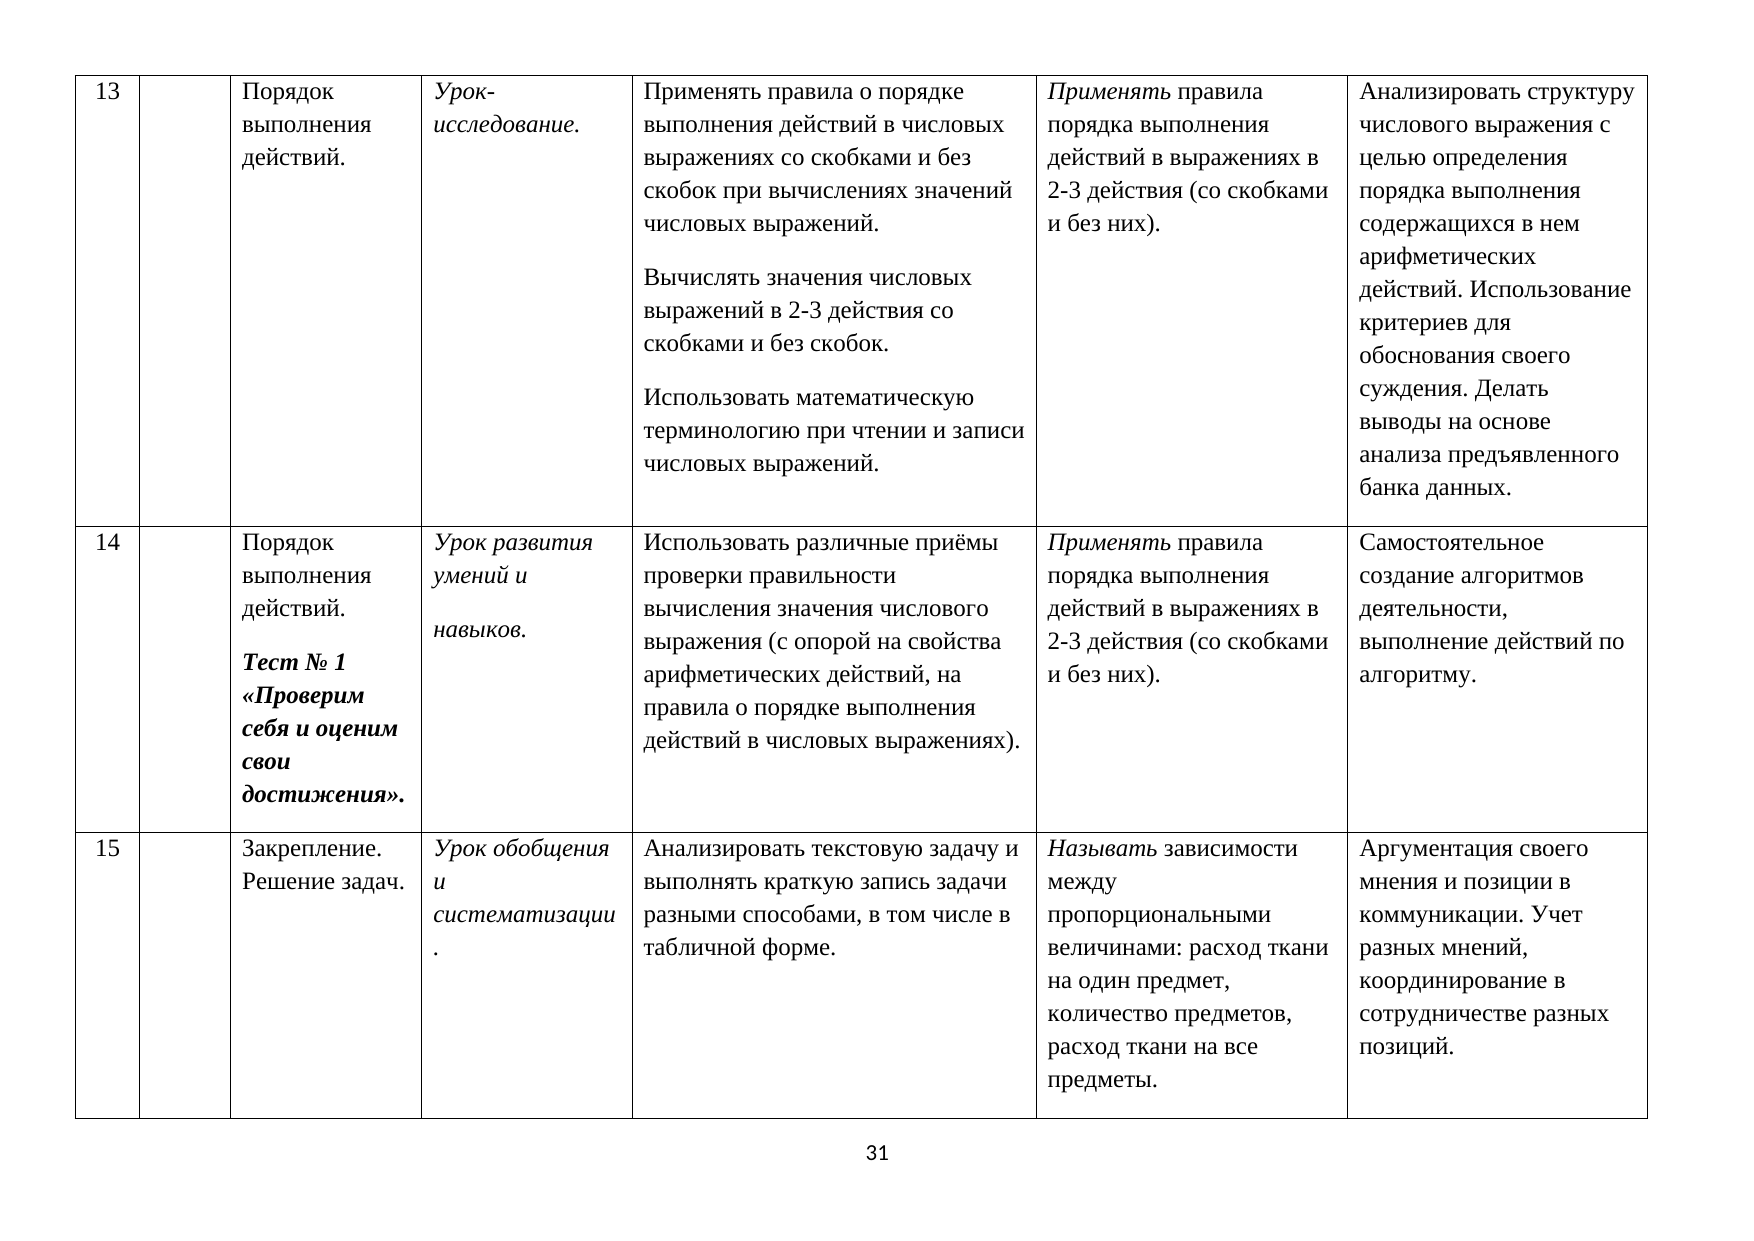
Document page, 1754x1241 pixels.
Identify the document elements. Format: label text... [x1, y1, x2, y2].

table_cell [140, 527, 230, 832]
table_cell Закрепление. Решение задач. [231, 833, 421, 1118]
table_cell Урок-исследование. [422, 76, 632, 526]
table_cell Называть зависимости между пропорциональными величинами: расход ткани на один предмет, количество предметов, расход ткани на все предметы. [1037, 833, 1347, 1118]
table_cell Анализировать структуру числового выражения с целью определения порядка выполнения содержащихся в нем арифметических действий. Использование критериев для обоснования своего суждения. Делать выводы на основе анализа предъявленного банка данных. [1348, 76, 1647, 526]
table_cell [140, 76, 230, 526]
table_cell Аргументация своего мнения и позиции в коммуникации. Учет разных мнений, координирование в сотрудничестве разных позиций. [1348, 833, 1647, 1118]
table_cell Использовать различные приёмы проверки правильности вычисления значения числового выражения (с опорой на свойства арифметических действий, на правила о порядке выполнения действий в числовых выражениях). [633, 527, 1036, 832]
table_cell [140, 833, 230, 1118]
table_cell Анализировать текстовую задачу и выполнять краткую запись задачи разными способами, в том числе в табличной форме. [633, 833, 1036, 1118]
table_cell Порядок выполнения действий. Тест № 1 «Проверим себя и оценим свои достижения». [231, 527, 421, 832]
table_cell Урок развития умений и навыков. [422, 527, 632, 832]
table_cell Самостоятельное создание алгоритмов деятельности, выполнение действий по алгоритму. [1348, 527, 1647, 832]
table_cell Применять правила порядка выполнения действий в выражениях в 2-3 действия (со скобками и без них). [1037, 76, 1347, 526]
table_cell 15 [76, 833, 139, 1118]
table_cell Порядок выполнения действий. [231, 76, 421, 526]
table_cell Применять правила о порядке выполнения действий в числовых выражениях со скобками и без скобок при вычислениях значений числовых выражений. Вычислять значения числовых выражений в 2-3 действия со скобками и без скобок. Использовать математическую терминологию при чтении и записи числовых выражений. [633, 76, 1036, 526]
table_cell Урок обобщения и систематизации. [422, 833, 632, 1118]
table_cell 14 [76, 527, 139, 832]
table_cell Применять правила порядка выполнения действий в выражениях в 2-3 действия (со скобками и без них). [1037, 527, 1347, 832]
table_cell 13 [76, 76, 139, 526]
